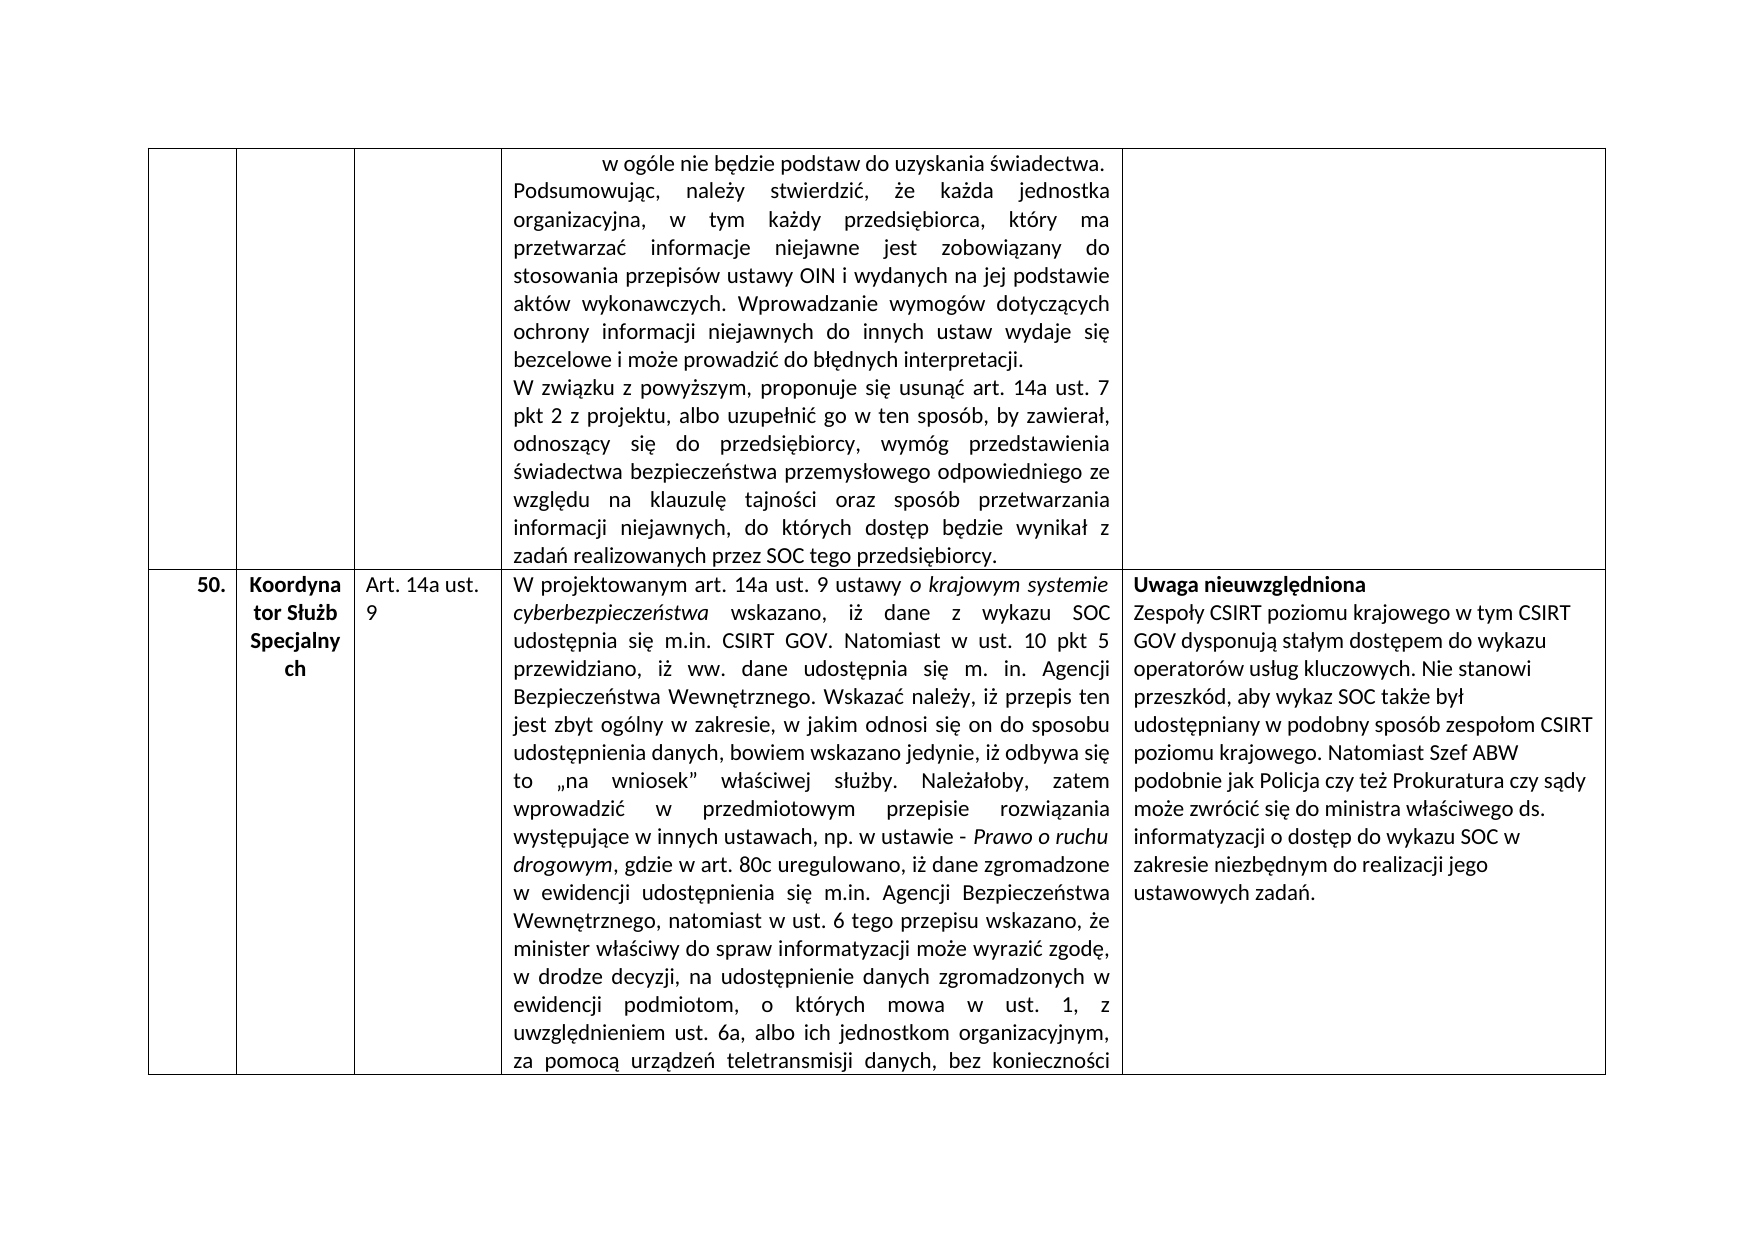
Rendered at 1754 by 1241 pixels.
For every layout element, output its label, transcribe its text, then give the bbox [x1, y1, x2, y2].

table_cell Art. 14a ust. 9 [355, 570, 501, 1074]
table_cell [1123, 570, 1605, 1074]
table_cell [237, 570, 354, 1074]
table_cell [149, 149, 236, 569]
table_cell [237, 149, 354, 569]
table_cell [149, 570, 236, 1074]
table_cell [355, 149, 501, 569]
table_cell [502, 570, 1122, 1074]
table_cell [502, 149, 1122, 569]
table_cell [1123, 149, 1605, 569]
